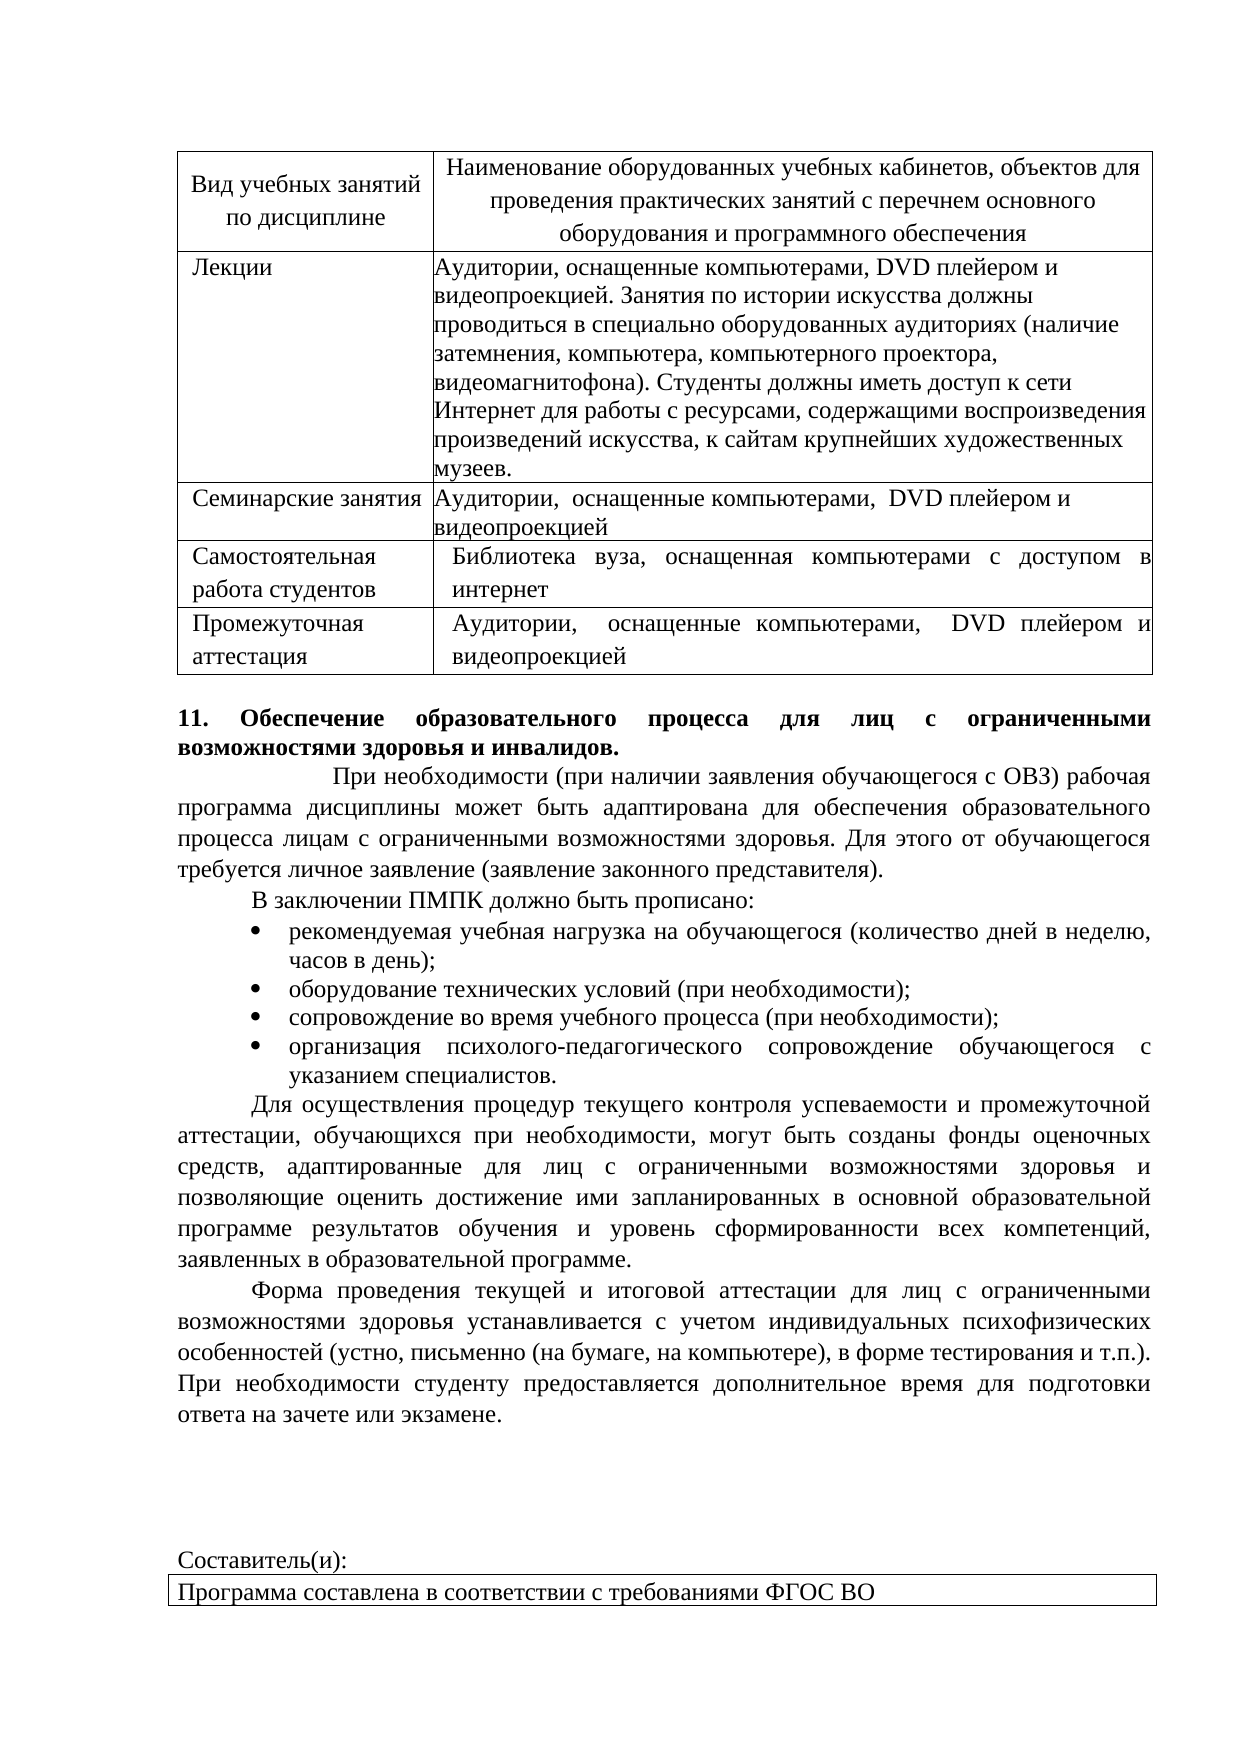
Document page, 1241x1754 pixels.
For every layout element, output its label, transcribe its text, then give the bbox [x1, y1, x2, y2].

list организация психолого-педагогического сопровождение обучающегося с указанием специалистов. [251, 1031, 1152, 1089]
table_cell Библиотека вуза, оснащенная компьютерами с доступом в интернет [434, 541, 1152, 607]
text При необходимости (при наличии заявления обучающегося с ОВЗ) рабочая программа дисциплины может быть адаптирована для обеспечения образовательного процесса лицам с ограниченными возможностями здоровья. Для этого от обучающегося требуется личное заявление (заявление законного представителя). [177, 761, 1152, 883]
text Для осуществления процедур текущего контроля успеваемости и промежуточной аттестации, обучающихся при необходимости, могут быть созданы фонды оценочных средств, адаптированные для лиц с ограниченными возможностями здоровья и позволяющие оценить достижение ими запланированных в основной образовательной программе результатов обучения и уровень сформированности всех компетенций, заявленных в образовательной программе. [177, 1089, 1152, 1273]
text Форма проведения текущей и итоговой аттестации для лиц с ограниченными возможностями здоровья устанавливается с учетом индивидуальных психофизических особенностей (устно, письменно (на бумаге, на компьютере), в форме тестирования и т.п.). При необходимости студенту предоставляется дополнительное время для подготовки ответа на зачете или экзамене. [177, 1275, 1152, 1428]
table_cell Семинарские занятия [178, 483, 433, 540]
table_cell Промежуточная аттестация [178, 608, 433, 674]
list оборудование технических условий (при необходимости); [251, 974, 1152, 1002]
table_cell Лекции [178, 252, 433, 482]
text Программа составлена в соответствии с требованиями ФГОС ВО [169, 1575, 1156, 1605]
text Составитель(и): [177, 1545, 1152, 1574]
table_cell Самостоятельная работа студентов [178, 541, 433, 607]
table_header Вид учебных занятий по дисциплине [178, 152, 433, 251]
table_header Наименование оборудованных учебных кабинетов, объектов для проведения практических занятий с перечнем основного оборудования и программного обеспечения [434, 152, 1152, 251]
table_cell Аудитории, оснащенные компьютерами, DVD плейером и видеопроекцией [434, 483, 1152, 540]
list сопровождение во время учебного процесса (при необходимости); [251, 1002, 1152, 1031]
text 11. Обеспечение образовательного процесса для лиц с ограниченными возможностями здоровья и инвалидов. [177, 703, 1152, 761]
text В заключении ПМПК должно быть прописано: [177, 885, 1152, 914]
table_cell Аудитории, оснащенные компьютерами, DVD плейером и видеопроекцией [434, 608, 1152, 674]
list рекомендуемая учебная нагрузка на обучающегося (количество дней в неделю, часов в день); [251, 916, 1152, 974]
table_cell Аудитории, оснащенные компьютерами, DVD плейером и видеопроекцией. Занятия по истории искусства должны проводиться в специально оборудованных аудиториях (наличие затемнения, компьютера, компьютерного проектора, видеомагнитофона). Студенты должны иметь доступ к сети Интернет для работы с ресурсами, содержащими воспроизведения произведений искусства, к сайтам крупнейших художественных музеев. [434, 252, 1152, 482]
